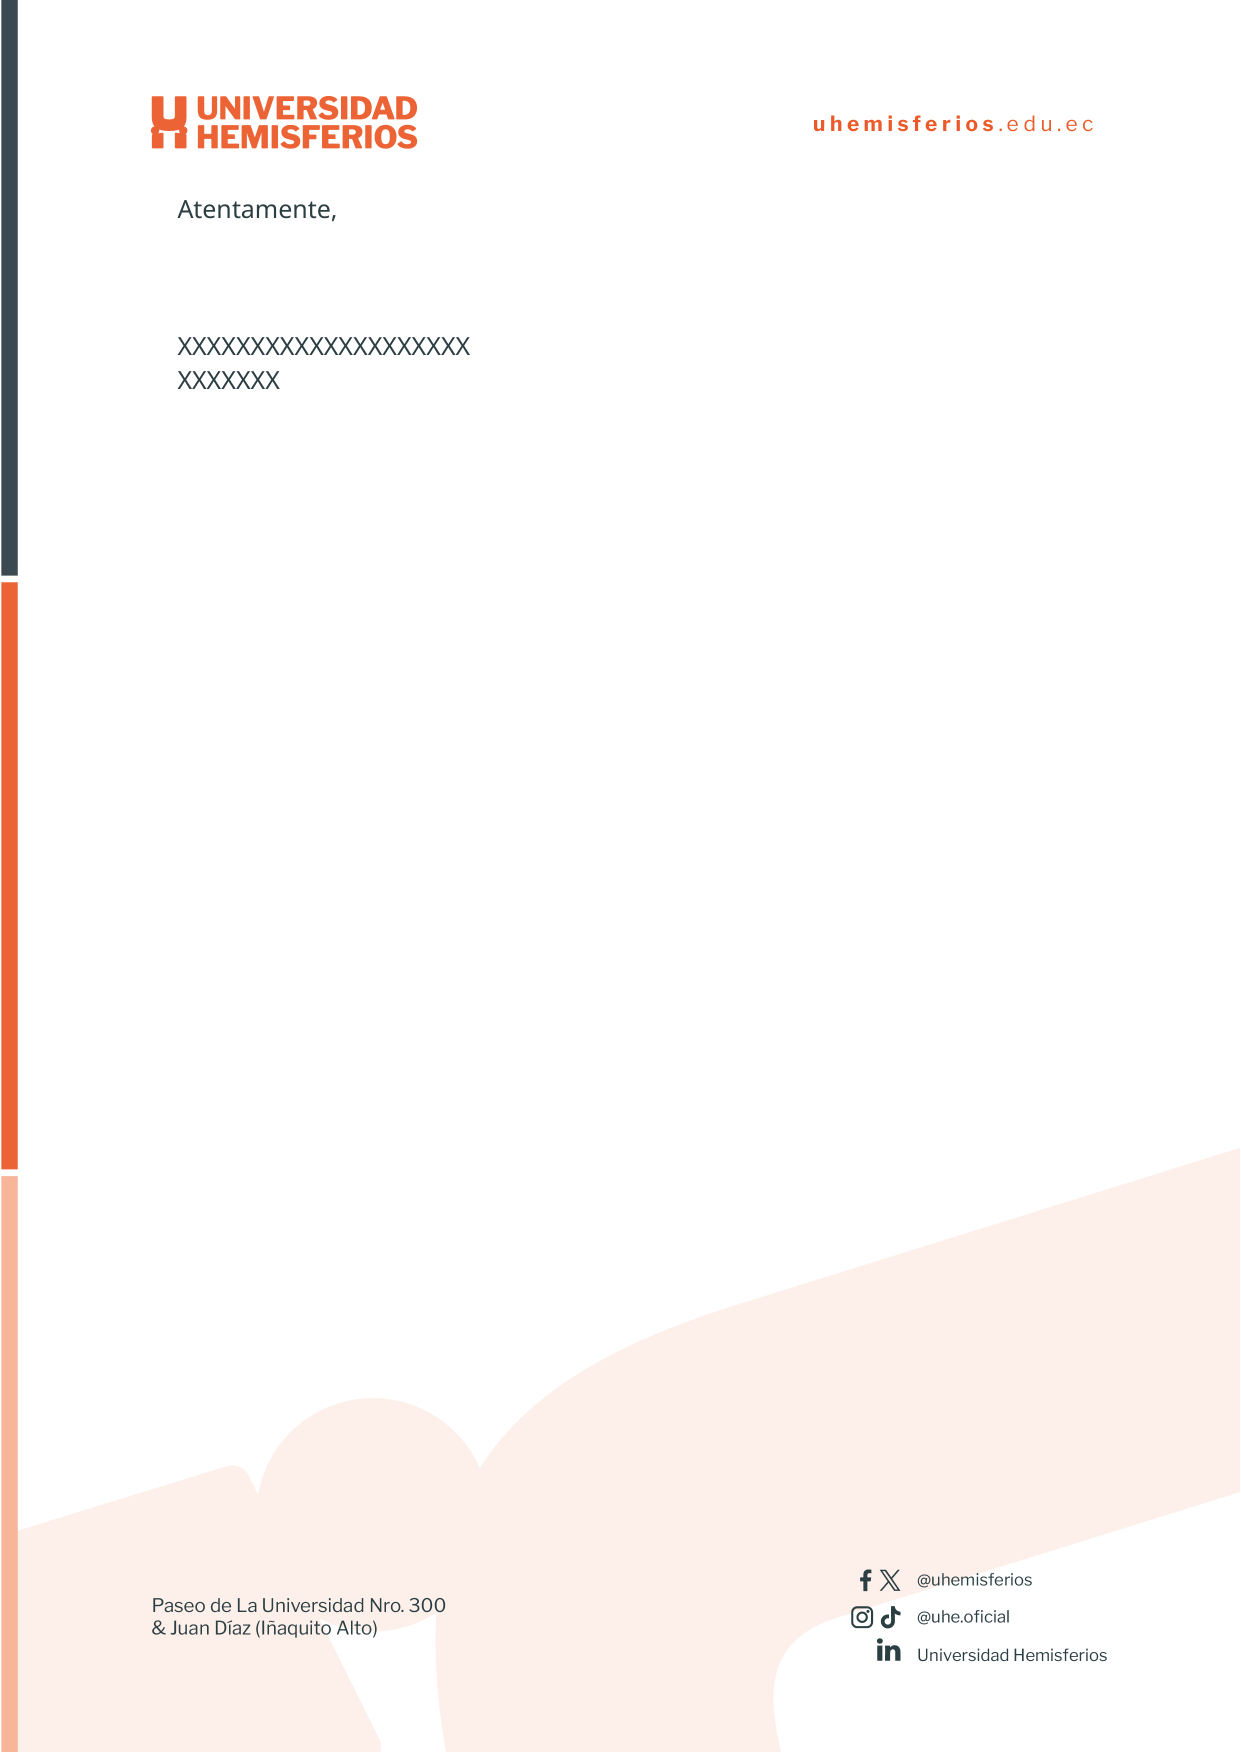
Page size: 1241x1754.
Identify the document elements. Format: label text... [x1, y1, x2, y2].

picture [1, 0, 1241, 1752]
text XXXXXXXXXXXXXXXXXXXX [177, 328, 1063, 362]
text XXXXXXX [177, 362, 1063, 396]
text Atentamente, [177, 192, 1063, 226]
